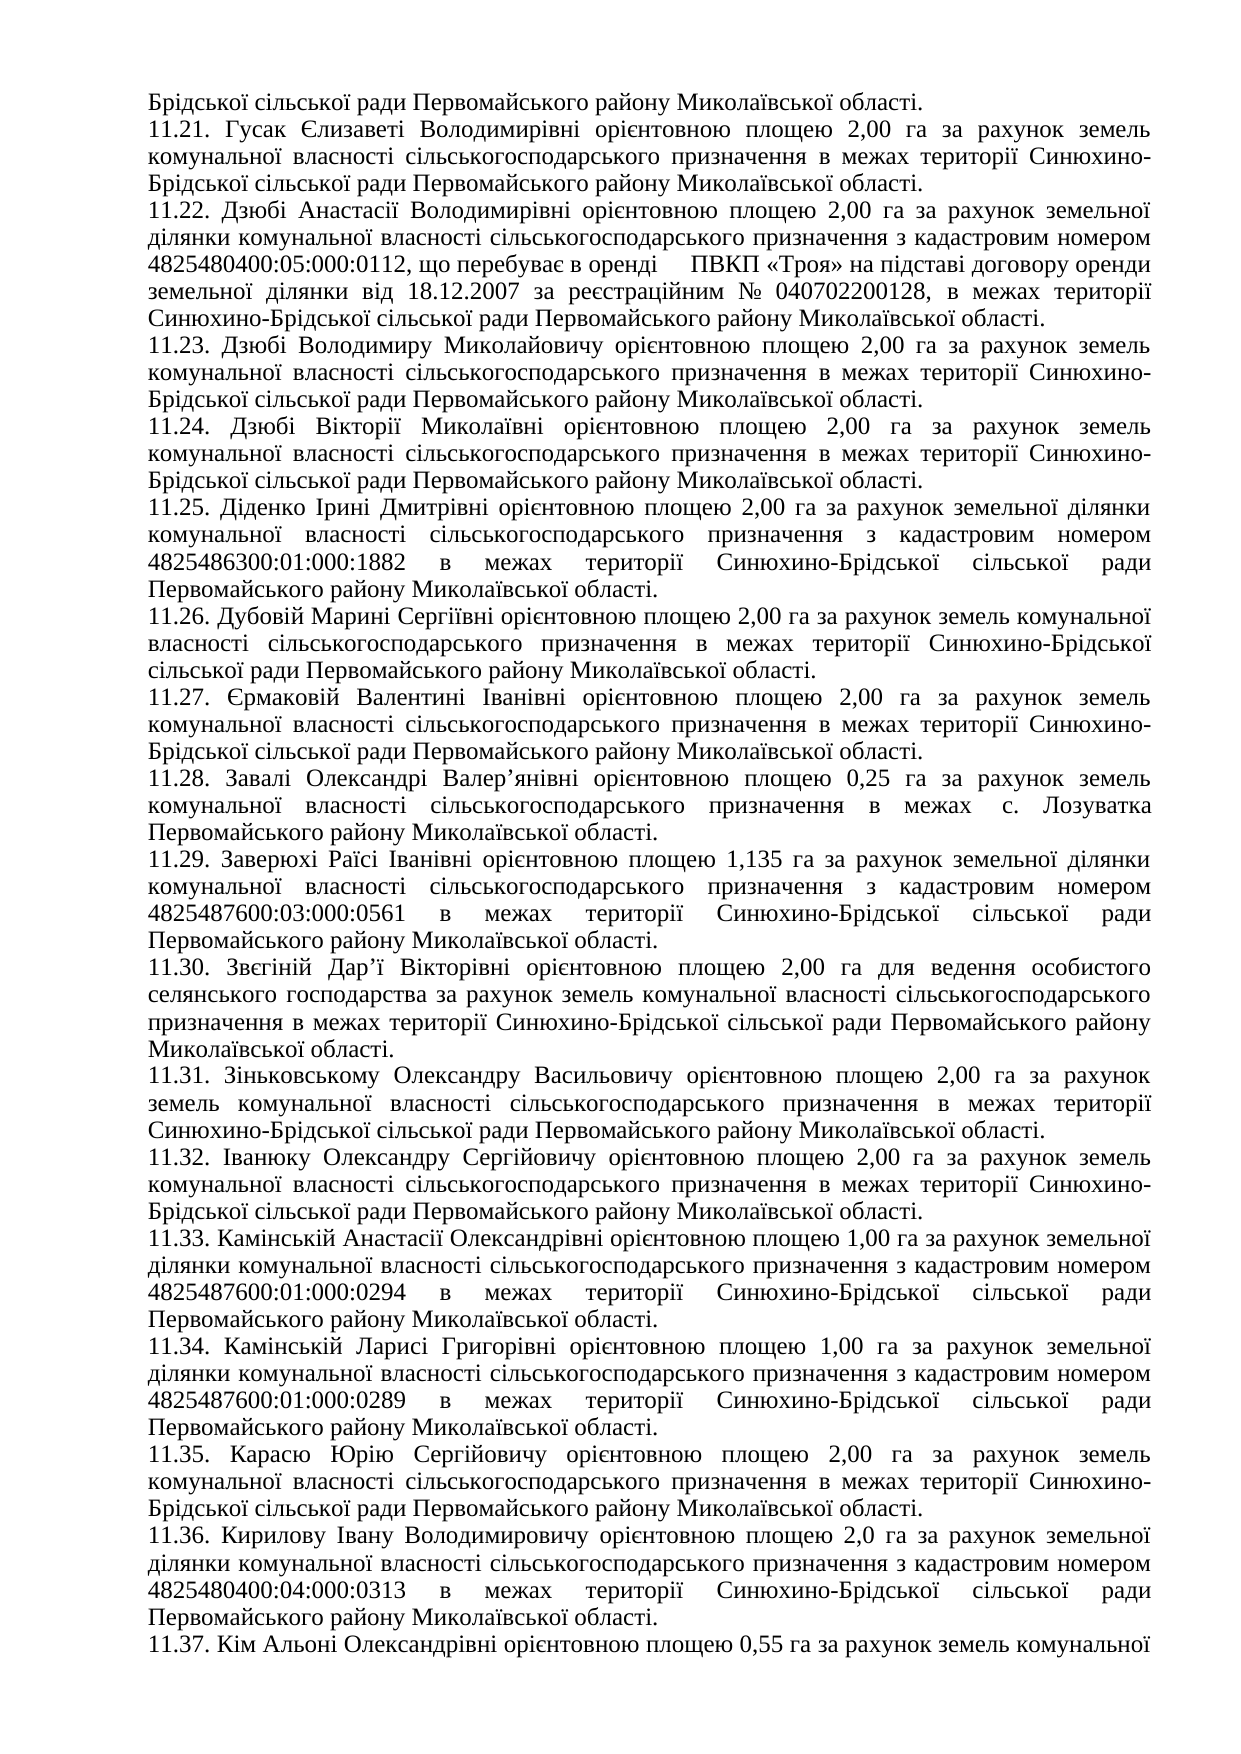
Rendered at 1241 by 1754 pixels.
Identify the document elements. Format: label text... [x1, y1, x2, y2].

text 11.27. Єрмаковій Валентині Іванівні орієнтовною площею 2,00 га за рахунок земель комунальної власності сільськогосподарського призначення в межах території Синюхино-Брідської сільської ради Первомайського району Миколаївської області. [148, 684, 1152, 765]
text 11.36. Кирилову Івану Володимировичу орієнтовною площею 2,0 га за рахунок земельної ділянки комунальної власності сільськогосподарського призначення з кадастровим номером 4825480400:04:000:0313 в межах території Синюхино-Брідської сільської ради Первомайського району Миколаївської області. [148, 1522, 1152, 1631]
text 11.34. Камінській Ларисі Григорівні орієнтовною площею 1,00 га за рахунок земельної ділянки комунальної власності сільськогосподарського призначення з кадастровим номером 4825487600:01:000:0289 в межах території Синюхино-Брідської сільської ради Первомайського району Миколаївської області. [148, 1333, 1152, 1441]
text 11.33. Камінській Анастасії Олександрівні орієнтовною площею 1,00 га за рахунок земельної ділянки комунальної власності сільськогосподарського призначення з кадастровим номером 4825487600:01:000:0294 в межах території Синюхино-Брідської сільської ради Первомайського району Миколаївської області. [148, 1225, 1152, 1333]
text 11.32. Іванюку Олександру Сергійовичу орієнтовною площею 2,00 га за рахунок земель комунальної власності сільськогосподарського призначення в межах території Синюхино-Брідської сільської ради Первомайського району Миколаївської області. [148, 1143, 1152, 1225]
text 11.26. Дубовій Марині Сергіївні орієнтовною площею 2,00 га за рахунок земель комунальної власності сільськогосподарського призначення в межах території Синюхино-Брідської сільської ради Первомайського району Миколаївської області. [148, 602, 1152, 684]
text 11.22. Дзюбі Анастасії Володимирівні орієнтовною площею 2,00 га за рахунок земельної ділянки комунальної власності сільськогосподарського призначення з кадастровим номером 4825480400:05:000:0112, що перебуває в оренді ПВКП «Троя» на підставі договору оренди земельної ділянки від 18.12.2007 за реєстраційним № 040702200128, в межах території Синюхино-Брідської сільської ради Первомайського району Миколаївської області. [148, 197, 1152, 332]
text 11.21. Гусак Єлизаветі Володимирівні орієнтовною площею 2,00 га за рахунок земель комунальної власності сільськогосподарського призначення в межах території Синюхино-Брідської сільської ради Первомайського району Миколаївської області. [148, 116, 1152, 197]
text 11.29. Заверюхі Раїсі Іванівні орієнтовною площею 1,135 га за рахунок земельної ділянки комунальної власності сільськогосподарського призначення з кадастровим номером 4825487600:03:000:0561 в межах території Синюхино-Брідської сільської ради Первомайського району Миколаївської області. [148, 846, 1152, 954]
text 11.31. Зіньковському Олександру Васильовичу орієнтовною площею 2,00 га за рахунок земель комунальної власності сільськогосподарського призначення в межах території Синюхино-Брідської сільської ради Первомайського району Миколаївської області. [148, 1062, 1152, 1143]
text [148, 88, 1152, 116]
text 11.28. Завалі Олександрі Валер’янівні орієнтовною площею 0,25 га за рахунок земель комунальної власності сільськогосподарського призначення в межах с. Лозуватка Первомайського району Миколаївської області. [148, 765, 1152, 846]
text 11.25. Діденко Ірині Дмитрівні орієнтовною площею 2,00 га за рахунок земельної ділянки комунальної власності сільськогосподарського призначення з кадастровим номером 4825486300:01:000:1882 в межах території Синюхино-Брідської сільської ради Первомайського району Миколаївської області. [148, 494, 1152, 602]
text 11.23. Дзюбі Володимиру Миколайовичу орієнтовною площею 2,00 га за рахунок земель комунальної власності сільськогосподарського призначення в межах території Синюхино-Брідської сільської ради Первомайського району Миколаївської області. [148, 332, 1152, 413]
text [148, 1631, 1152, 1657]
text 11.30. Звєгіній Дар’ї Вікторівні орієнтовною площею 2,00 га для ведення особистого селянського господарства за рахунок земель комунальної власності сільськогосподарського призначення в межах території Синюхино-Брідської сільської ради Первомайського району Миколаївської області. [148, 954, 1152, 1062]
text 11.35. Карасю Юрію Сергійовичу орієнтовною площею 2,00 га за рахунок земель комунальної власності сільськогосподарського призначення в межах території Синюхино-Брідської сільської ради Первомайського району Миколаївської області. [148, 1441, 1152, 1522]
text 11.24. Дзюбі Вікторії Миколаївні орієнтовною площею 2,00 га за рахунок земель комунальної власності сільськогосподарського призначення в межах території Синюхино-Брідської сільської ради Первомайського району Миколаївської області. [148, 413, 1152, 494]
